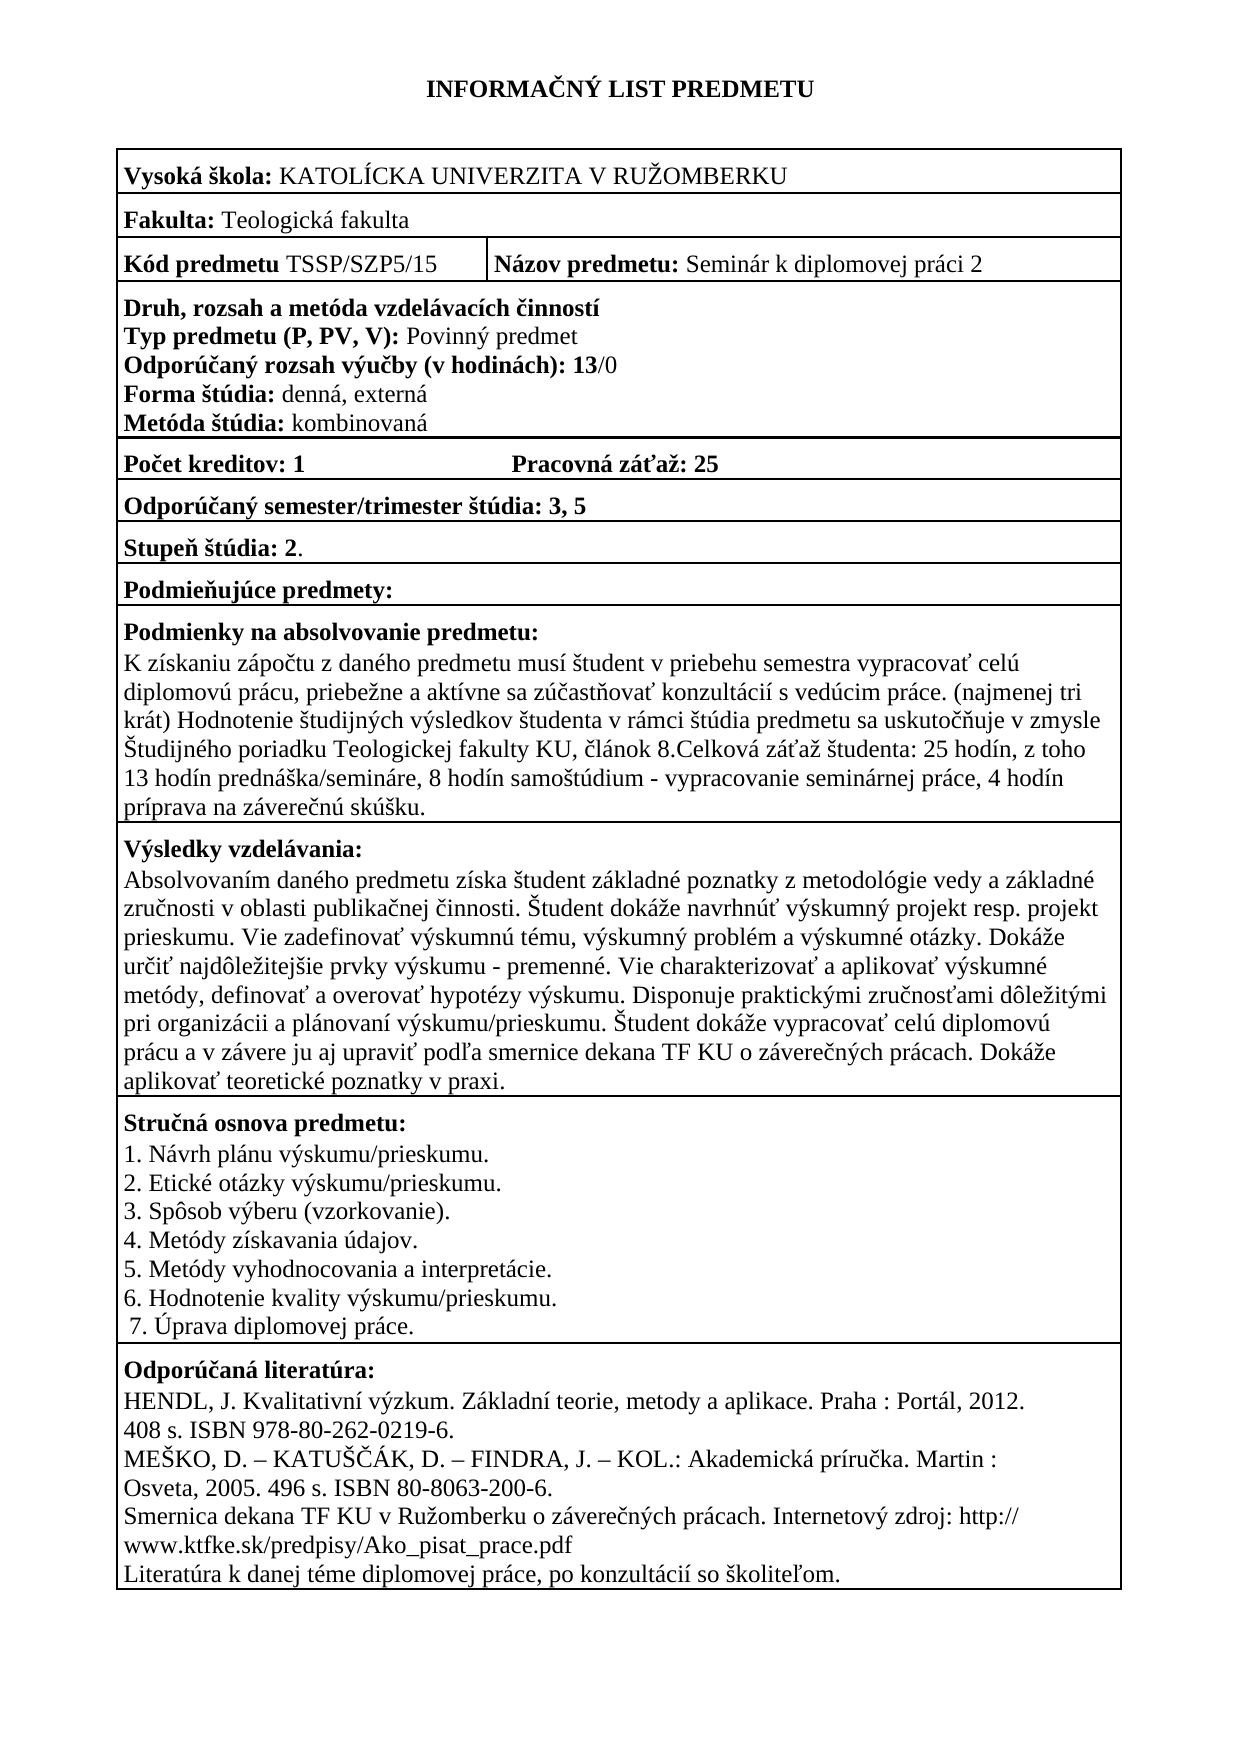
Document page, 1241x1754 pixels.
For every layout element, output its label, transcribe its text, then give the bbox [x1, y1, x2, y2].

table_cell Kód predmetu TSSP/SZP5/15 [118, 238, 486, 279]
table_cell Odporúčaný semester/trimester štúdia: 3, 5 [118, 480, 1120, 520]
table_cell Názov predmetu: Seminár k diplomovej práci 2 [488, 238, 1120, 279]
table_cell Podmienky na absolvovanie predmetu: K získaniu zápočtu z daného predmetu musí študent v priebehu semestra vypracovať celú diplomovú prácu, priebežne a aktívne sa zúčastňovať konzultácií s vedúcim práce. (najmenej tri krát) Hodnotenie študijných výsledkov študenta v rámci štúdia predmetu sa uskutočňuje v zmysle Študijného poriadku Teologickej fakulty KU, článok 8.Celková záťaž študenta: 25 hodín, z toho 13 hodín prednáška/semináre, 8 hodín samoštúdium - vypracovanie seminárnej práce, 4 hodín príprava na záverečnú skúšku. [118, 606, 1120, 821]
table_cell Fakulta: Teologická fakulta [118, 194, 1120, 236]
table_cell Odporúčaná literatúra: HENDL, J. Kvalitativní výzkum. Základní teorie, metody a aplikace. Praha : Portál, 2012. 408 s. ISBN 978-80-262-0219-6. MEŠKO, D. – KATUŠČÁK, D. – FINDRA, J. – KOL.: Akademická príručka. Martin : Osveta, 2005. 496 s. ISBN 80-8063-200-6. Smernica dekana TF KU v Ružomberku o záverečných prácach. Internetový zdroj: http:// www.ktfke.sk/predpisy/Ako_pisat_prace.pdf Literatúra k danej téme diplomovej práce, po konzultácií so školiteľom. [118, 1344, 1120, 1588]
table_cell Stručná osnova predmetu: 1. Návrh plánu výskumu/prieskumu. 2. Etické otázky výskumu/prieskumu. 3. Spôsob výberu (vzorkovanie). 4. Metódy získavania údajov. 5. Metódy vyhodnocovania a interpretácie. 6. Hodnotenie kvality výskumu/prieskumu. 7. Úprava diplomovej práce. [118, 1097, 1120, 1342]
table_cell Druh, rozsah a metóda vzdelávacích činností Typ predmetu (P, PV, V): Povinný predmet Odporúčaný rozsah výučby (v hodinách): 13/0 Forma štúdia: denná, externá Metóda štúdia: kombinovaná [118, 282, 1120, 436]
table_cell Stupeň štúdia: 2. [118, 522, 1120, 562]
table_cell Výsledky vzdelávania: Absolvovaním daného predmetu získa študent základné poznatky z metodológie vedy a základné zručnosti v oblasti publikačnej činnosti. Študent dokáže navrhnúť výskumný projekt resp. projekt prieskumu. Vie zadefinovať výskumnú tému, výskumný problém a výskumné otázky. Dokáže určiť najdôležitejšie prvky výskumu - premenné. Vie charakterizovať a aplikovať výskumné metódy, definovať a overovať hypotézy výskumu. Disponuje praktickými zručnosťami dôležitými pri organizácii a plánovaní výskumu/prieskumu. Študent dokáže vypracovať celú diplomovú prácu a v závere ju aj upraviť podľa smernice dekana TF KU o záverečných prácach. Dokáže aplikovať teoretické poznatky v praxi. [118, 823, 1120, 1095]
table_cell Počet kreditov: 1 Pracovná záťaž: 25 [118, 439, 1120, 478]
table_cell Podmieňujúce predmety: [118, 564, 1120, 604]
table_header Vysoká škola: KATOLÍCKA UNIVERZITA V RUŽOMBERKU [118, 150, 1120, 192]
